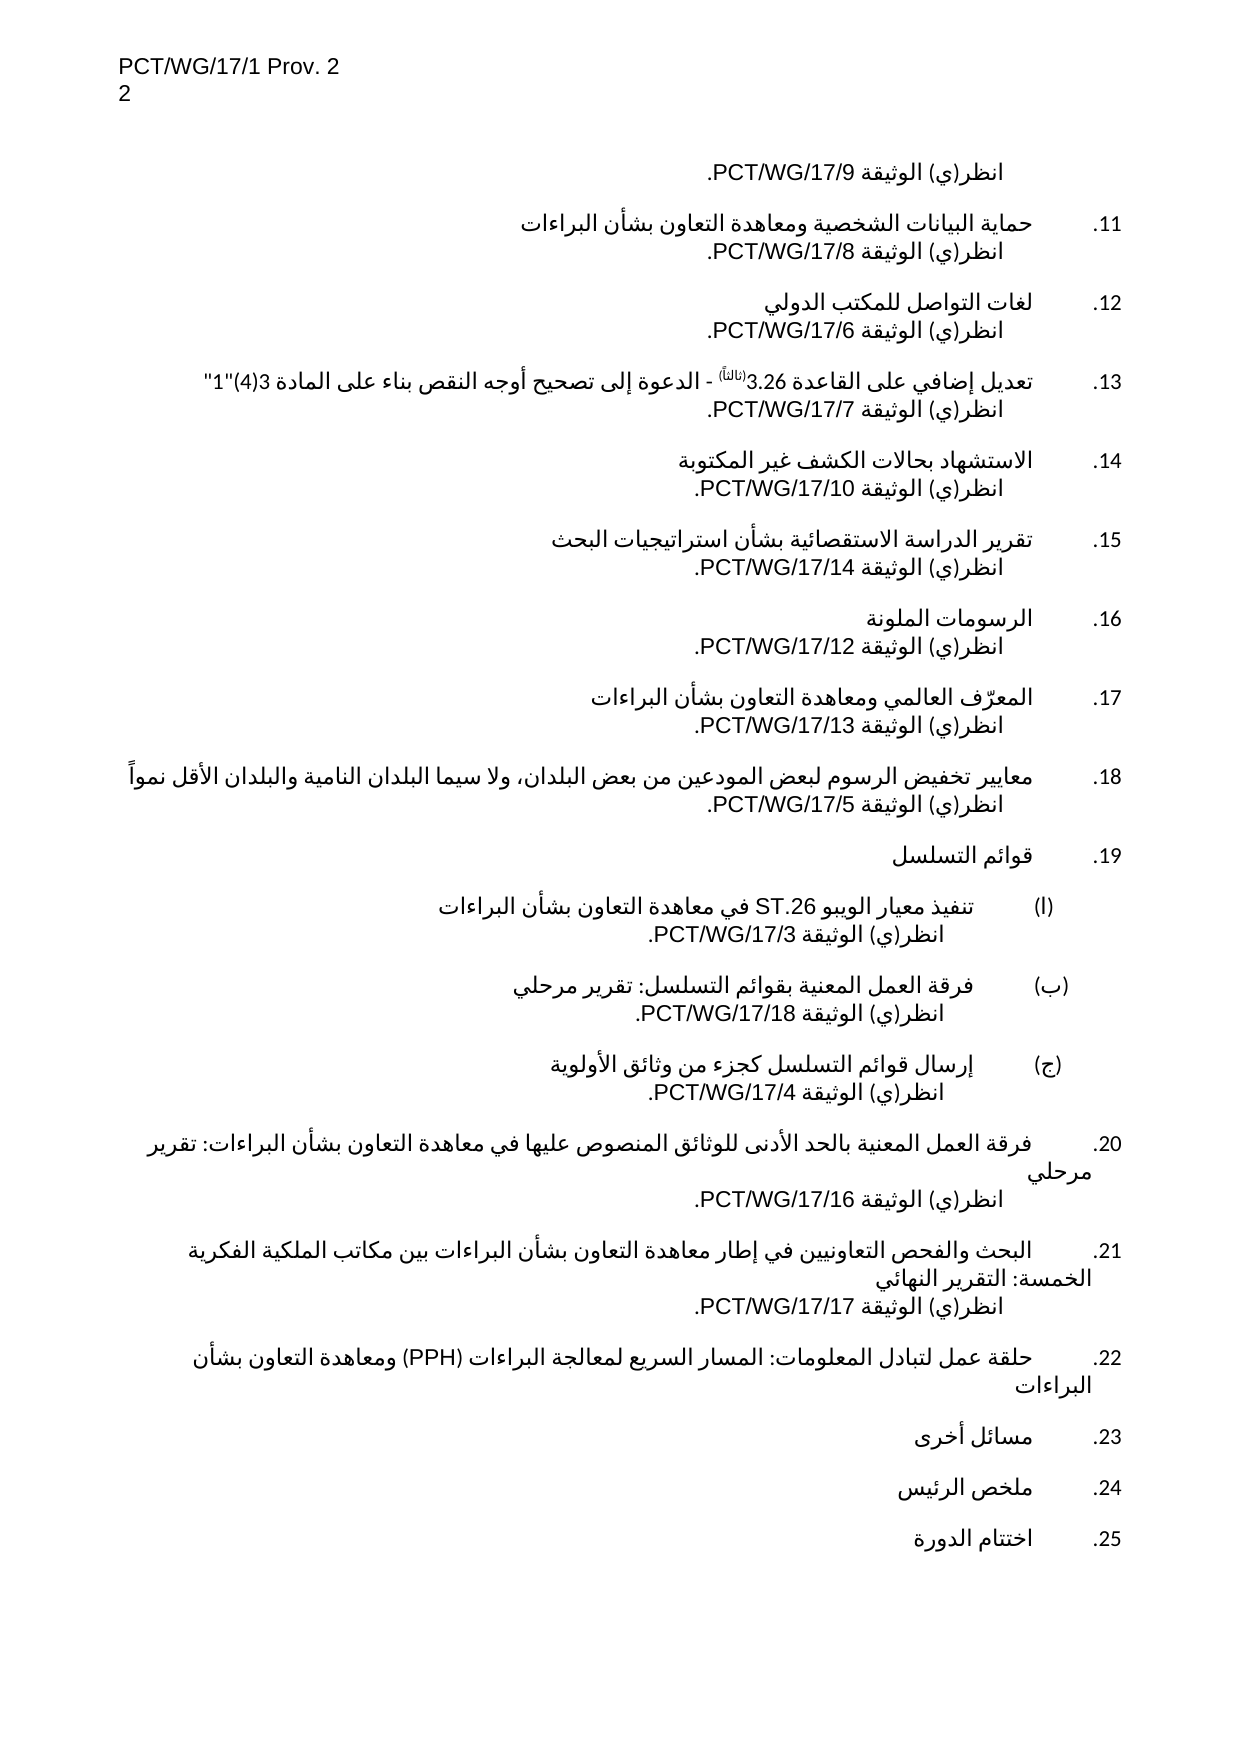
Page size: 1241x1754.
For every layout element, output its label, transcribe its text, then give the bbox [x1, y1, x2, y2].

text الرسومات الملونة [118, 604, 1092, 632]
text تقرير الدراسة الاستقصائية بشأن استراتيجيات البحث [118, 525, 1092, 553]
list فرقة العمل المعنية بقوائم التسلسل: تقرير مرحلي [118, 971, 1033, 999]
text اختتام الدورة [118, 1524, 1092, 1552]
text حلقة عمل لتبادل المعلومات: المسار السريع لمعالجة البراءات (PPH) ومعاهدة التعاون بشأن البراءات [118, 1343, 1092, 1399]
text انظر(ي) الوثيقة PCT/WG/17/9. [118, 158, 1004, 187]
text انظر(ي) الوثيقة PCT/WG/17/16. [118, 1185, 1004, 1213]
text البحث والفحص التعاونيين في إطار معاهدة التعاون بشأن البراءات بين مكاتب الملكية الفكرية الخمسة: التقرير النهائي [118, 1236, 1092, 1292]
text انظر(ي) الوثيقة PCT/WG/17/13. [118, 711, 1004, 739]
text انظر(ي) الوثيقة PCT/WG/17/3. [118, 920, 945, 948]
text تعديل إضافي على القاعدة 3.26(ثالثاً) - الدعوة إلى تصحيح أوجه النقص بناء على المادة 3(4)"1" [118, 367, 1092, 395]
text انظر(ي) الوثيقة PCT/WG/17/4. [118, 1078, 945, 1106]
text انظر(ي) الوثيقة PCT/WG/17/10. [118, 474, 1004, 502]
text المعرّف العالمي ومعاهدة التعاون بشأن البراءات [118, 683, 1092, 711]
text فرقة العمل المعنية بالحد الأدنى للوثائق المنصوص عليها في معاهدة التعاون بشأن البراءات: تقرير مرحلي [118, 1129, 1092, 1185]
text معايير تخفيض الرسوم لبعض المودعين من بعض البلدان، ولا سيما البلدان النامية والبلدان الأقل نمواً [118, 762, 1092, 790]
text انظر(ي) الوثيقة PCT/WG/17/8. [118, 237, 1004, 266]
text الاستشهاد بحالات الكشف غير المكتوبة [118, 446, 1092, 474]
text انظر(ي) الوثيقة PCT/WG/17/14. [118, 553, 1004, 581]
text ملخص الرئيس [118, 1473, 1092, 1501]
text انظر(ي) الوثيقة PCT/WG/17/5. [118, 790, 1004, 818]
list إرسال قوائم التسلسل كجزء من وثائق الأولوية [118, 1050, 1033, 1078]
text لغات التواصل للمكتب الدولي [118, 288, 1092, 316]
text انظر(ي) الوثيقة PCT/WG/17/12. [118, 632, 1004, 660]
text انظر(ي) الوثيقة PCT/WG/17/6. [118, 316, 1004, 344]
list تنفيذ معيار الويبو ST.26 في معاهدة التعاون بشأن البراءات [118, 892, 1033, 920]
text انظر(ي) الوثيقة PCT/WG/17/18. [118, 999, 945, 1027]
text انظر(ي) الوثيقة PCT/WG/17/7. [118, 395, 1004, 423]
text حماية البيانات الشخصية ومعاهدة التعاون بشأن البراءات [118, 209, 1092, 237]
text قوائم التسلسل [118, 841, 1092, 869]
text انظر(ي) الوثيقة PCT/WG/17/17. [118, 1292, 1004, 1320]
text مسائل أخرى [118, 1422, 1092, 1450]
